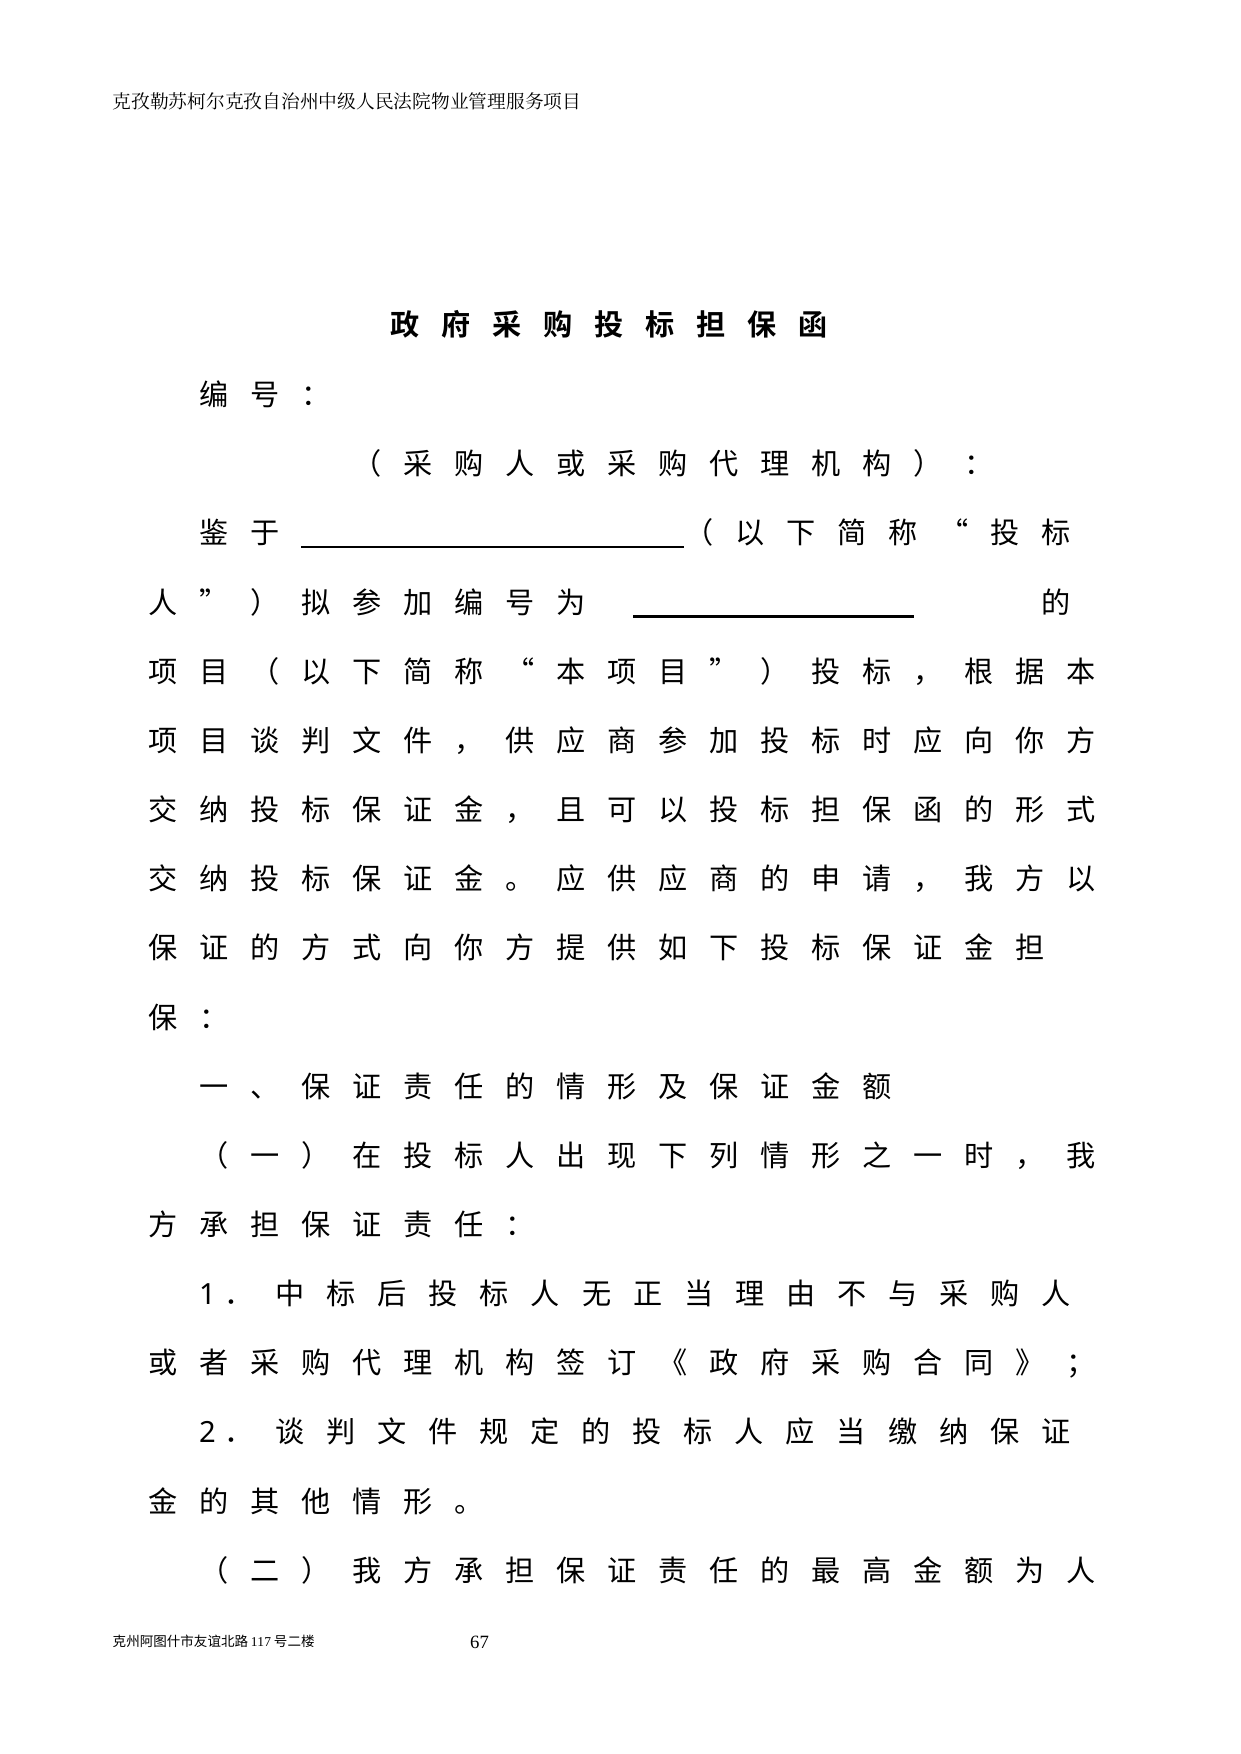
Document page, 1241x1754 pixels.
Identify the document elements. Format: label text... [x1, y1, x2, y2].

text 政府采购投标担保函 [122, 289, 1118, 358]
text （一）在投标人出现下列情形之一时，我方承担保证责任： [122, 1119, 1118, 1257]
text 1．中标后投标人无正当理由不与采购人或者采购代理机构签订《政府采购合同》； [122, 1257, 1118, 1396]
text （采购人或采购代理机构）： [122, 427, 1118, 497]
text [122, 1534, 1118, 1603]
text 2．谈判文件规定的投标人应当缴纳保证金的其他情形。 [122, 1396, 1118, 1534]
text 一、保证责任的情形及保证金额 [122, 1050, 1118, 1119]
text 编号： [122, 358, 1118, 427]
text 鉴于 （以下简称“投标人”）拟参加编号为 的 项目（以下简称“本项目”）投标，根据本项目谈判文件，供应商参加投标时应向你方交纳投标保证金，且可以投标担保函的形式交纳投标保证金。应供应商的申请，我方以保证的方式向你方提供如下投标保证金担保： [122, 497, 1118, 1050]
